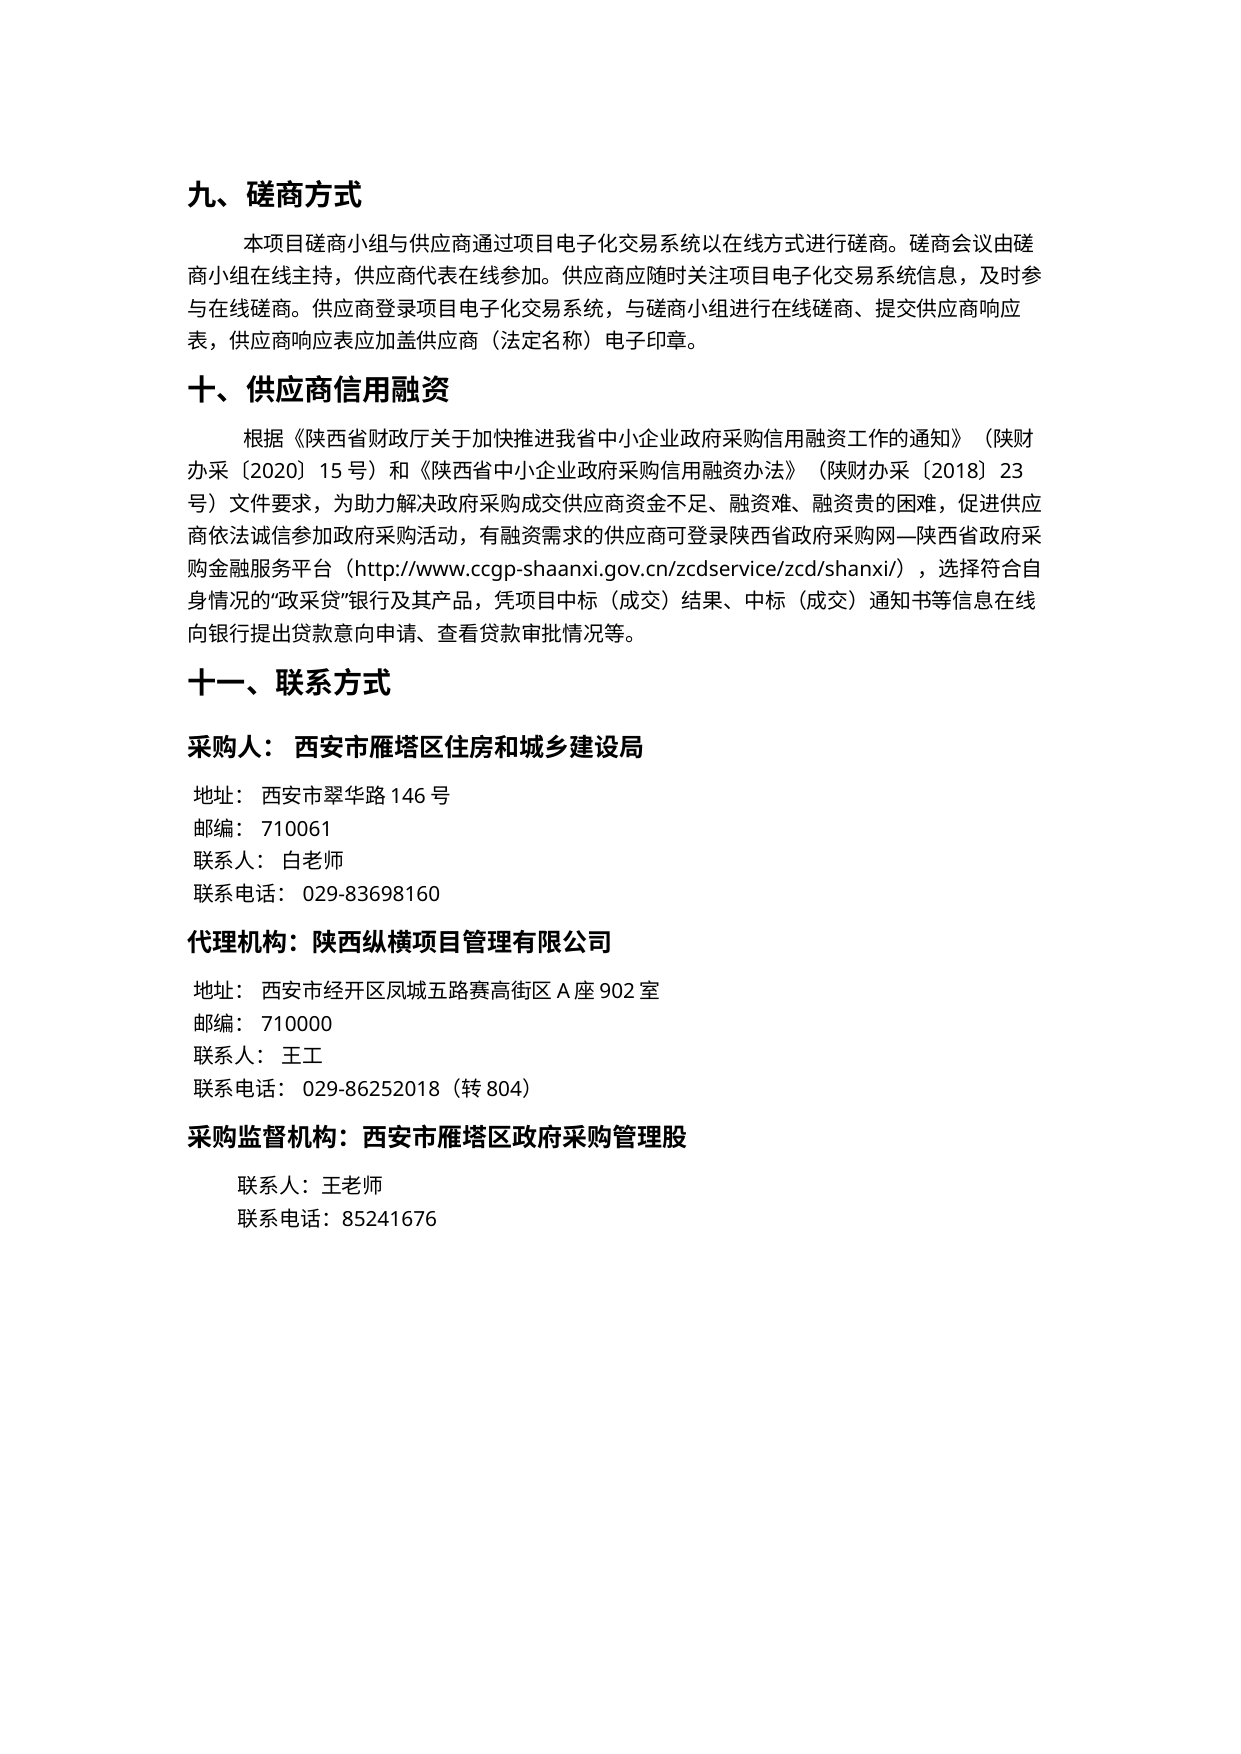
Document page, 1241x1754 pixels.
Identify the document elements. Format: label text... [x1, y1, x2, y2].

text 采购人： 西安市雁塔区住房和城乡建设局 [187, 714, 1053, 779]
text 地址： 西安市经开区凤城五路赛高街区A座902室 [187, 974, 1053, 1007]
text 十一、联系方式 [187, 649, 1053, 714]
text 十、供应商信用融资 [187, 357, 1053, 422]
text 九、磋商方式 [187, 162, 1053, 227]
text 采购监督机构：西安市雁塔区政府采购管理股 [187, 1104, 1053, 1169]
text 邮编： 710061 [187, 812, 1053, 844]
text 联系人： 白老师 [187, 844, 1053, 877]
text 地址： 西安市翠华路146号 [187, 779, 1053, 812]
text 联系人： 王工 [187, 1039, 1053, 1072]
text 本项目磋商小组与供应商通过项目电子化交易系统以在线方式进行磋商。磋商会议由磋商小组在线主持，供应商代表在线参加。供应商应随时关注项目电子化交易系统信息，及时参与在线磋商。供应商登录项目电子化交易系统，与磋商小组进行在线磋商、提交供应商响应表，供应商响应表应加盖供应商（法定名称）电子印章。 [187, 227, 1053, 357]
text 联系电话：85241676 [187, 1202, 1053, 1234]
text 联系人：王老师 [187, 1169, 1053, 1202]
text 邮编： 710000 [187, 1007, 1053, 1039]
text 联系电话： 029-86252018（转804） [187, 1072, 1053, 1104]
text 联系电话： 029-83698160 [187, 877, 1053, 909]
text 根据《陕西省财政厅关于加快推进我省中小企业政府采购信用融资工作的通知》（陕财办采〔2020〕15 号）和《陕西省中小企业政府采购信用融资办法》（陕财办采〔2018〕23 号）文件要求，为助力解决政府采购成交供应商资金不足、融资难、融资贵的困难，促进供应商依法诚信参加政府采购活动，有融资需求的供应商可登录陕西省政府采购网—陕西省政府采购金融服务平台（http://www.ccgp-shaanxi.gov.cn/zcdservice/zcd/shanxi/），选择符合自身情况的“政采贷”银行及其产品，凭项目中标（成交）结果、中标（成交）通知书等信息在线向银行提出贷款意向申请、查看贷款审批情况等。 [187, 422, 1053, 649]
text 代理机构：陕西纵横项目管理有限公司 [187, 909, 1053, 974]
